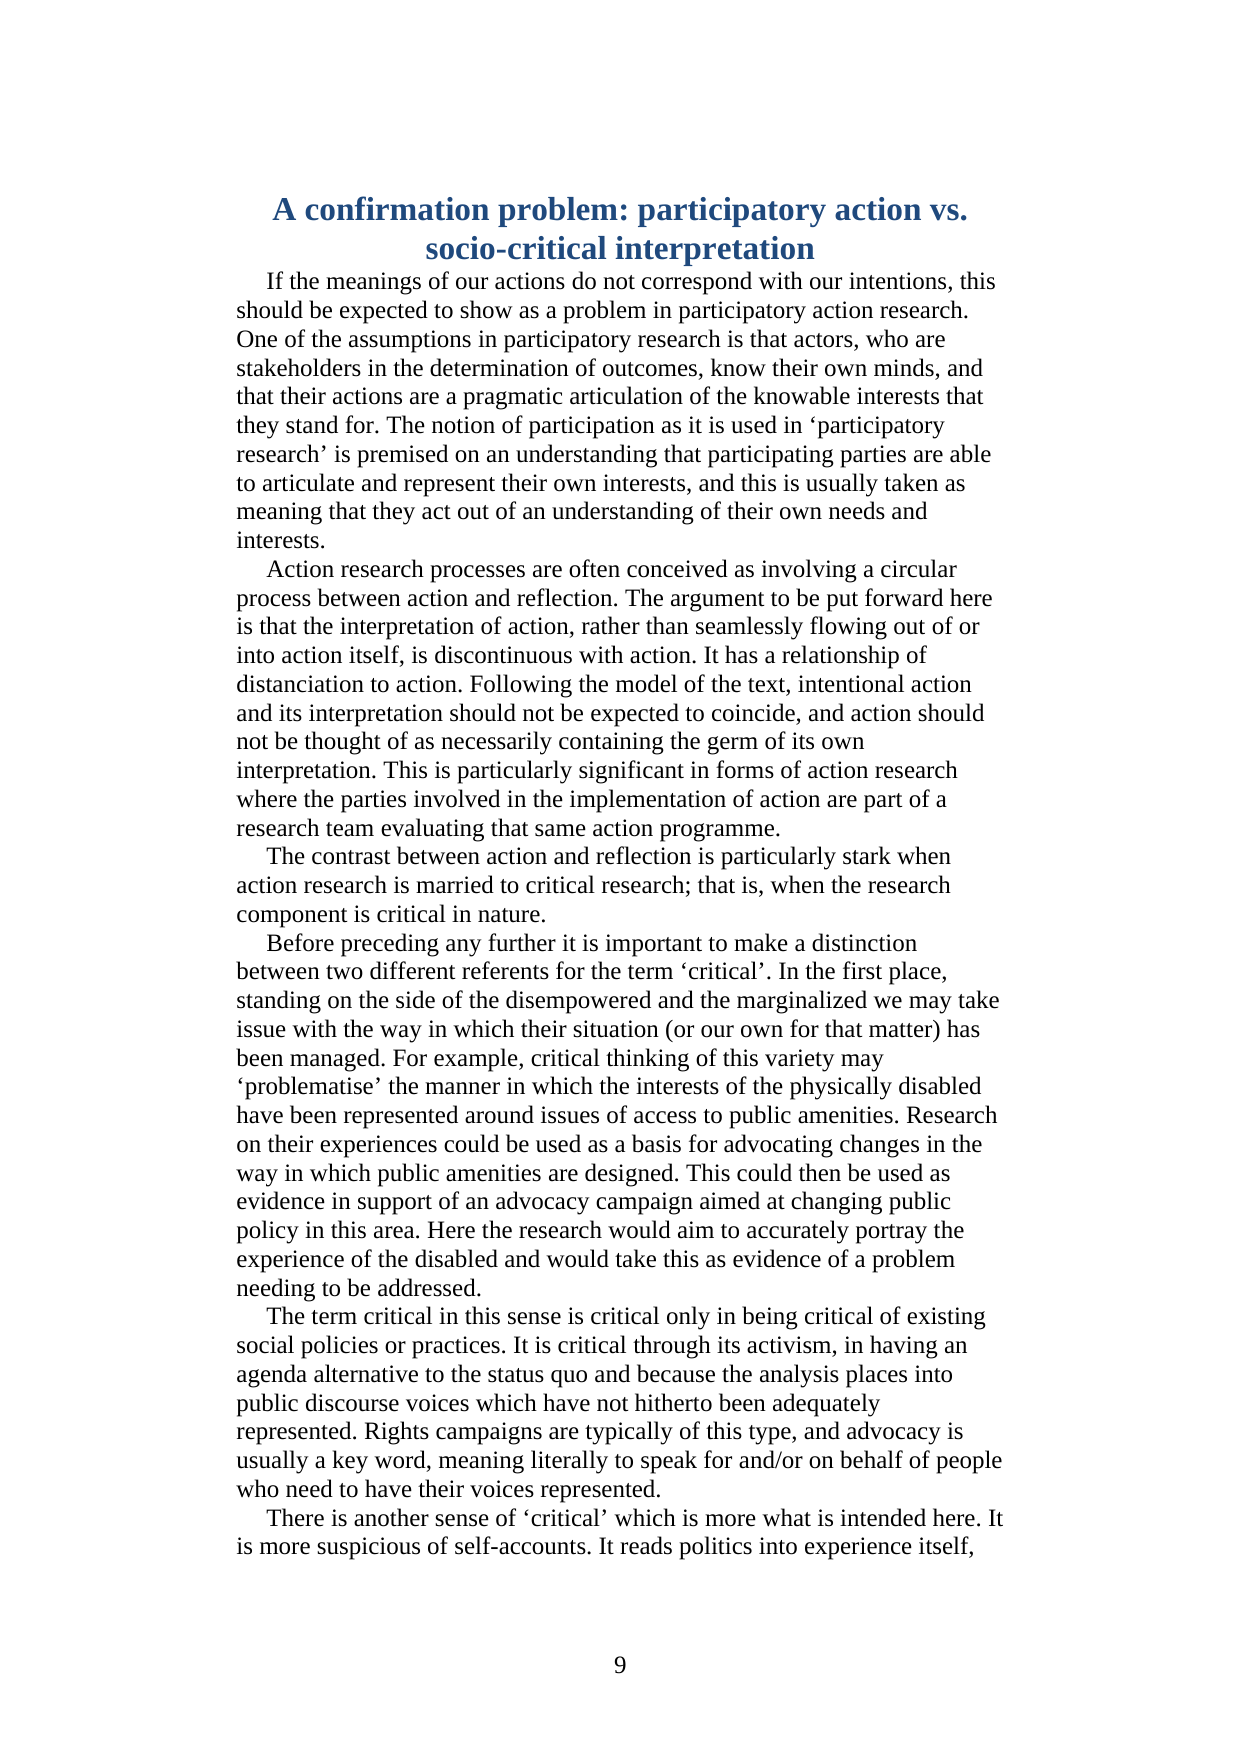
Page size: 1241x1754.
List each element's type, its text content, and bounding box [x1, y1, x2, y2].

text Action research processes are often conceived as involving a circular process between action and reflection. The argument to be put forward here is that the interpretation of action, rather than seamlessly flowing out of or into action itself, is discontinuous with action. It has a relationship of distanciation to action. Following the model of the text, intentional action and its interpretation should not be expected to coincide, and action should not be thought of as necessarily containing the germ of its own interpretation. This is particularly significant in forms of action research where the parties involved in the implementation of action are part of a research team evaluating that same action programme. [236, 554, 1004, 841]
subtitle A confirmation problem: participatory action vs. socio-critical interpretation [236, 190, 1004, 266]
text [236, 1503, 1004, 1560]
text If the meanings of our actions do not correspond with our intentions, this should be expected to show as a problem in participatory action research. One of the assumptions in participatory research is that actors, who are stakeholders in the determination of outcomes, know their own minds, and that their actions are a pragmatic articulation of the knowable interests that they stand for. The notion of participation as it is used in ‘participatory research’ is premised on an understanding that participating parties are able to articulate and represent their own interests, and this is usually taken as meaning that they act out of an understanding of their own needs and interests. [236, 266, 1004, 554]
text The term critical in this sense is critical only in being critical of existing social policies or practices. It is critical through its activism, in having an agenda alternative to the status quo and because the analysis places into public discourse voices which have not hitherto been adequately represented. Rights campaigns are typically of this type, and advocacy is usually a key word, meaning literally to speak for and/or on behalf of people who need to have their voices represented. [236, 1301, 1004, 1503]
text The contrast between action and reflection is particularly stark when action research is married to critical research; that is, when the research component is critical in nature. [236, 841, 1004, 928]
text Before preceding any further it is important to make a distinction between two different referents for the term ‘critical’. In the first place, standing on the side of the disempowered and the marginalized we may take issue with the way in which their situation (or our own for that matter) has been managed. For example, critical thinking of this variety may ‘problematise’ the manner in which the interests of the physically disabled have been represented around issues of access to public amenities. Research on their experiences could be used as a basis for advocating changes in the way in which public amenities are designed. This could then be used as evidence in support of an advocacy campaign aimed at changing public policy in this area. Here the research would aim to accurately portray the experience of the disabled and would take this as evidence of a problem needing to be addressed. [236, 928, 1004, 1301]
